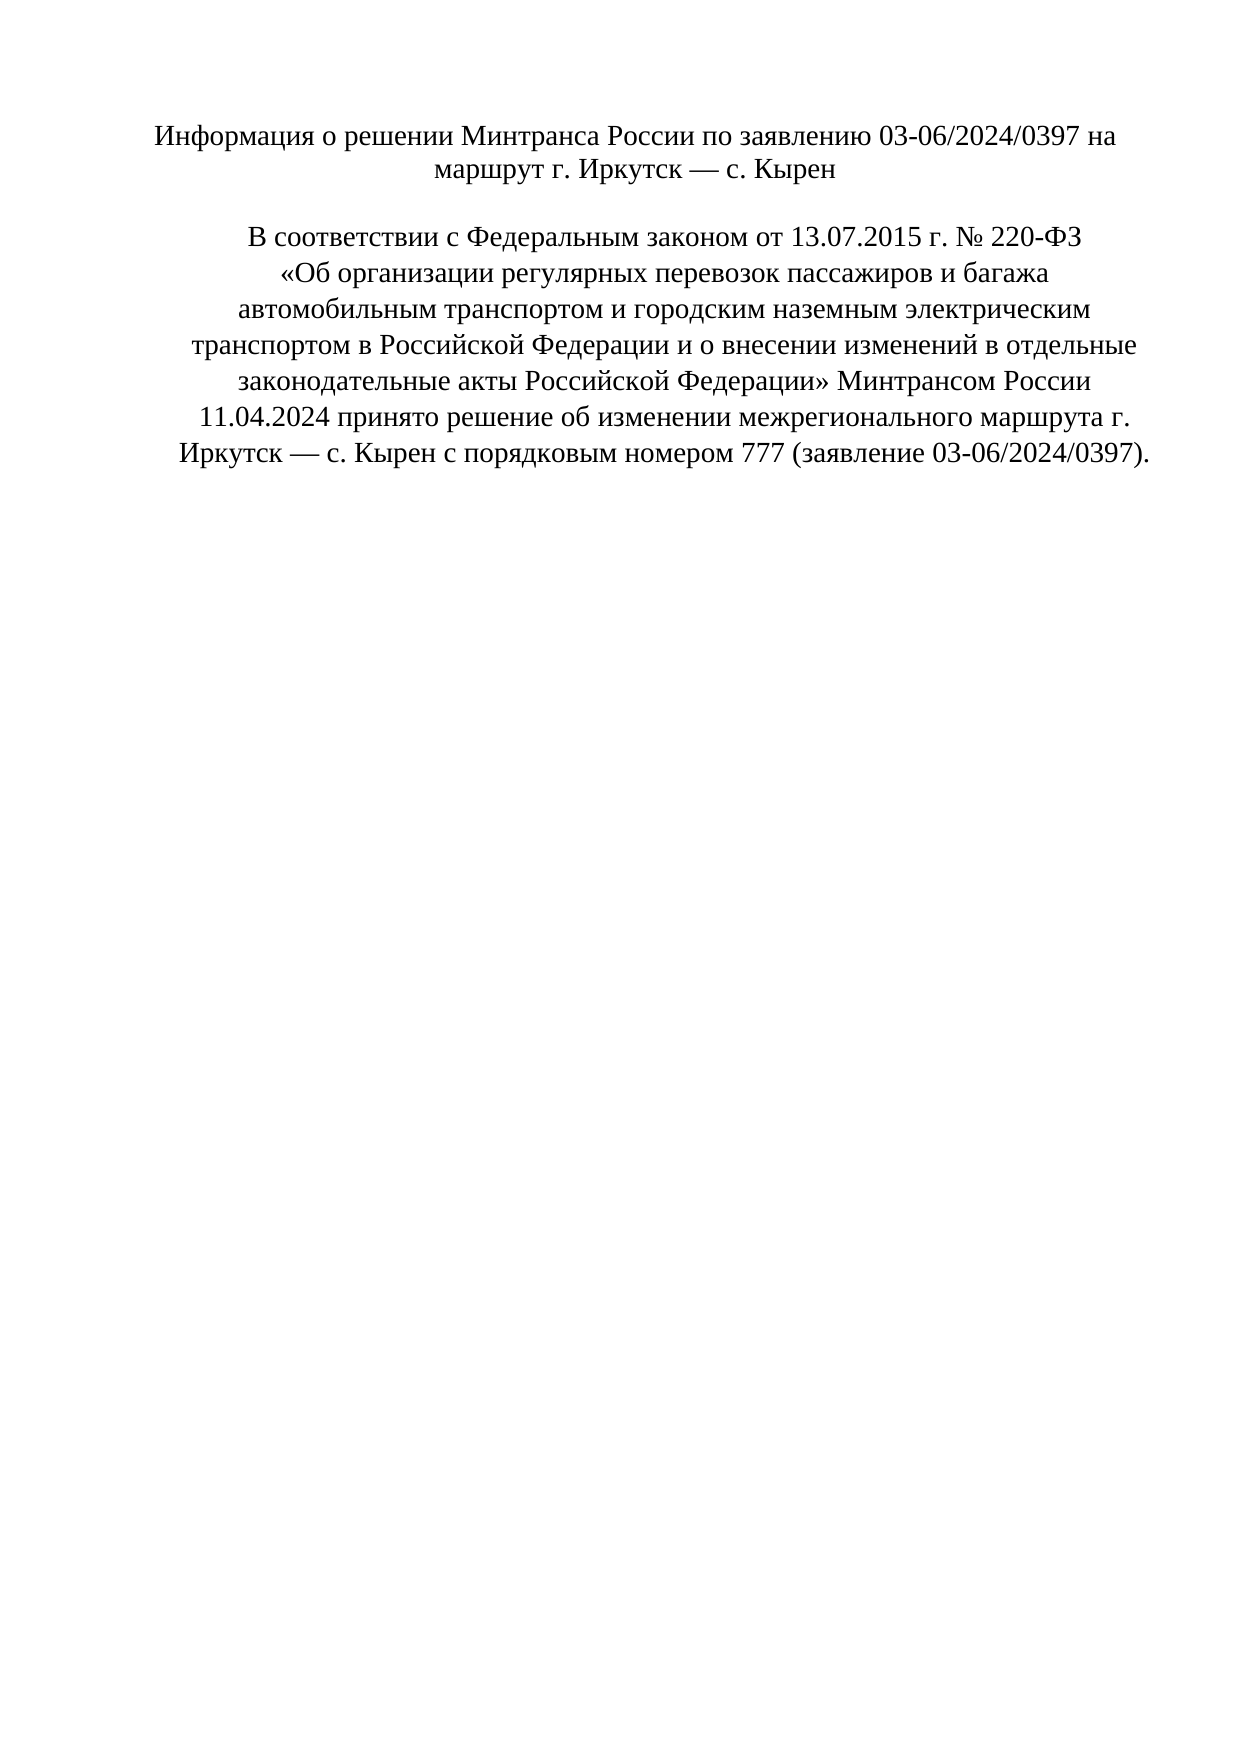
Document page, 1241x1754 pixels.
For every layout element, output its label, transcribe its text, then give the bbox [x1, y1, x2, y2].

text В соответствии с Федеральным законом от 13.07.2015 г. № 220-ФЗ «Об организации регулярных перевозок пассажиров и багажа автомобильным транспортом и городским наземным электрическим транспортом в Российской Федерации и о внесении изменений в отдельные законодательные акты Российской Федерации» Минтрансом России 11.04.2024 принято решение об изменении межрегионального маршрута г. Иркутск — с. Кырен с порядковым номером 777 (заявление 03-06/2024/0397). [177, 219, 1152, 469]
text Информация о решении Минтранса России по заявлению 03-06/2024/0397 на маршрут г. Иркутск — с. Кырен [118, 118, 1152, 185]
